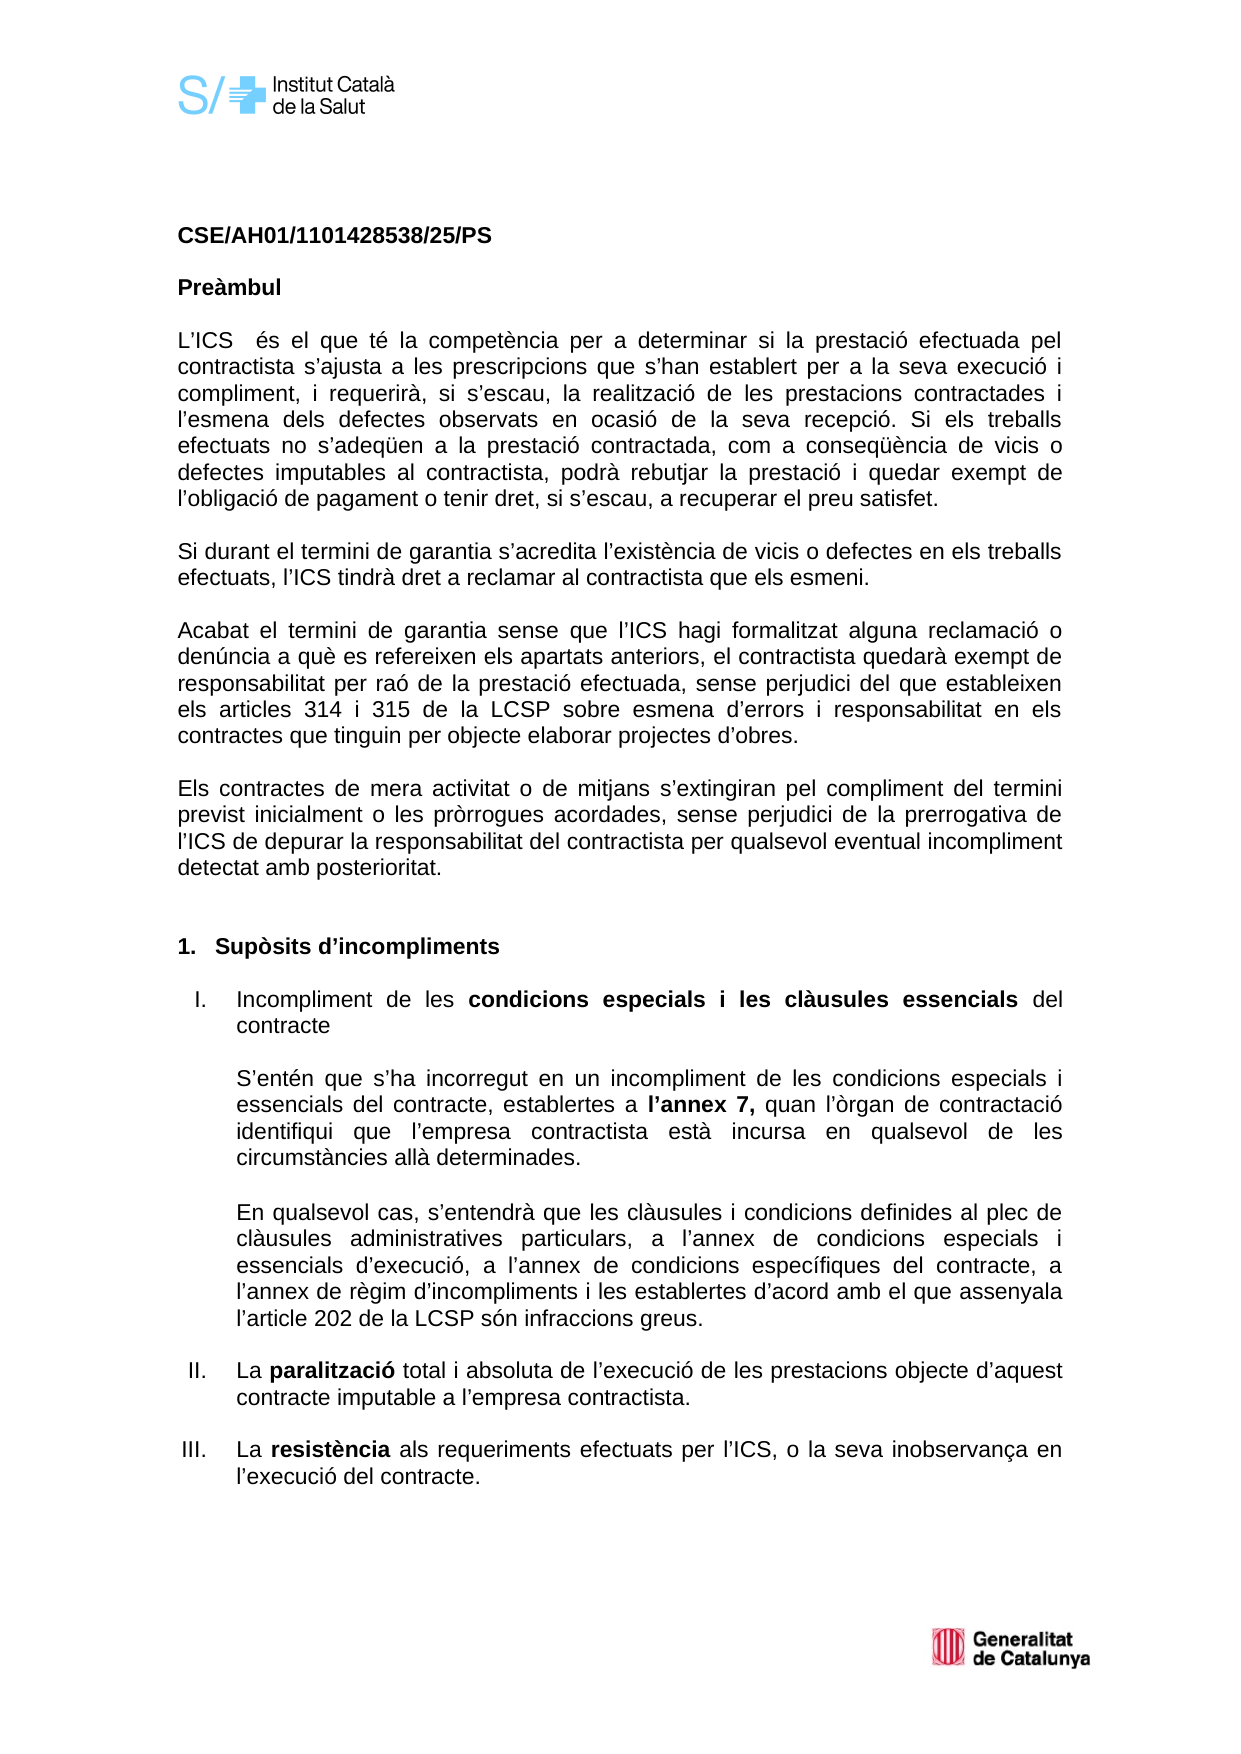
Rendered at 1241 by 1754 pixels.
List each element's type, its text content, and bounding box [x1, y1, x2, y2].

picture [177, 73, 397, 118]
list Supòsits d’incompliments [177, 933, 1063, 959]
text Preàmbul [177, 274, 1063, 301]
text Acabat el termini de garantia sense que l’ICS hagi formalitzat alguna reclamació o denúncia a què es refereixen els apartats anteriors, el contractista quedarà exempt de responsabilitat per raó de la prestació efectuada, sense perjudici del que estableixen els articles 314 i 315 de la LCSP sobre esmena d’errors i responsabilitat en els contractes que tinguin per objecte elaborar projectes d’obres. [177, 617, 1063, 749]
text L’ICS és el que té la competència per a determinar si la prestació efectuada pel contractista s’ajusta a les prescripcions que s’han establert per a la seva execució i compliment, i requerirà, si s’escau, la realització de les prestacions contractades i l’esmena dels defectes observats en ocasió de la seva recepció. Si els treballs efectuats no s’adeqüen a la prestació contractada, com a conseqüència de vicis o defectes imputables al contractista, podrà rebutjar la prestació i quedar exempt de l’obligació de pagament o tenir dret, si s’escau, a recuperar el preu satisfet. [177, 327, 1063, 511]
text En qualsevol cas, s’entendrà que les clàusules i condicions definides al plec de clàusules administratives particulars, a l’annex de condicions especials i essencials d’execució, a l’annex de condicions específiques del contracte, a l’annex de règim d’incompliments i les establertes d’acord amb el que assenyala l’article 202 de la LCSP són infraccions greus. [236, 1199, 1063, 1331]
text S’entén que s’ha incorregut en un incompliment de les condicions especials i essencials del contracte, establertes a l’annex 7, quan l’òrgan de contractació identifiqui que l’empresa contractista està incursa en qualsevol de les circumstàncies allà determinades. [236, 1065, 1063, 1170]
text CSE/AH01/1101428538/25/PS [177, 222, 1063, 248]
list La resistència als requeriments efectuats per l’ICS, o la seva inobservança en l’execució del contracte. [207, 1436, 1063, 1489]
list La paralització total i absoluta de l’execució de les prestacions objecte d’aquest contracte imputable a l’empresa contractista. [207, 1357, 1063, 1410]
picture [893, 1621, 1129, 1674]
text Els contractes de mera activitat o de mitjans s’extingiran pel compliment del termini previst inicialment o les pròrrogues acordades, sense perjudici de la prerrogativa de l’ICS de depurar la responsabilitat del contractista per qualsevol eventual incompliment detectat amb posterioritat. [177, 775, 1063, 880]
text Si durant el termini de garantia s’acredita l’existència de vicis o defectes en els treballs efectuats, l’ICS tindrà dret a reclamar al contractista que els esmeni. [177, 538, 1063, 591]
list Incompliment de les condicions especials i les clàusules essencials del contracte [207, 986, 1063, 1038]
